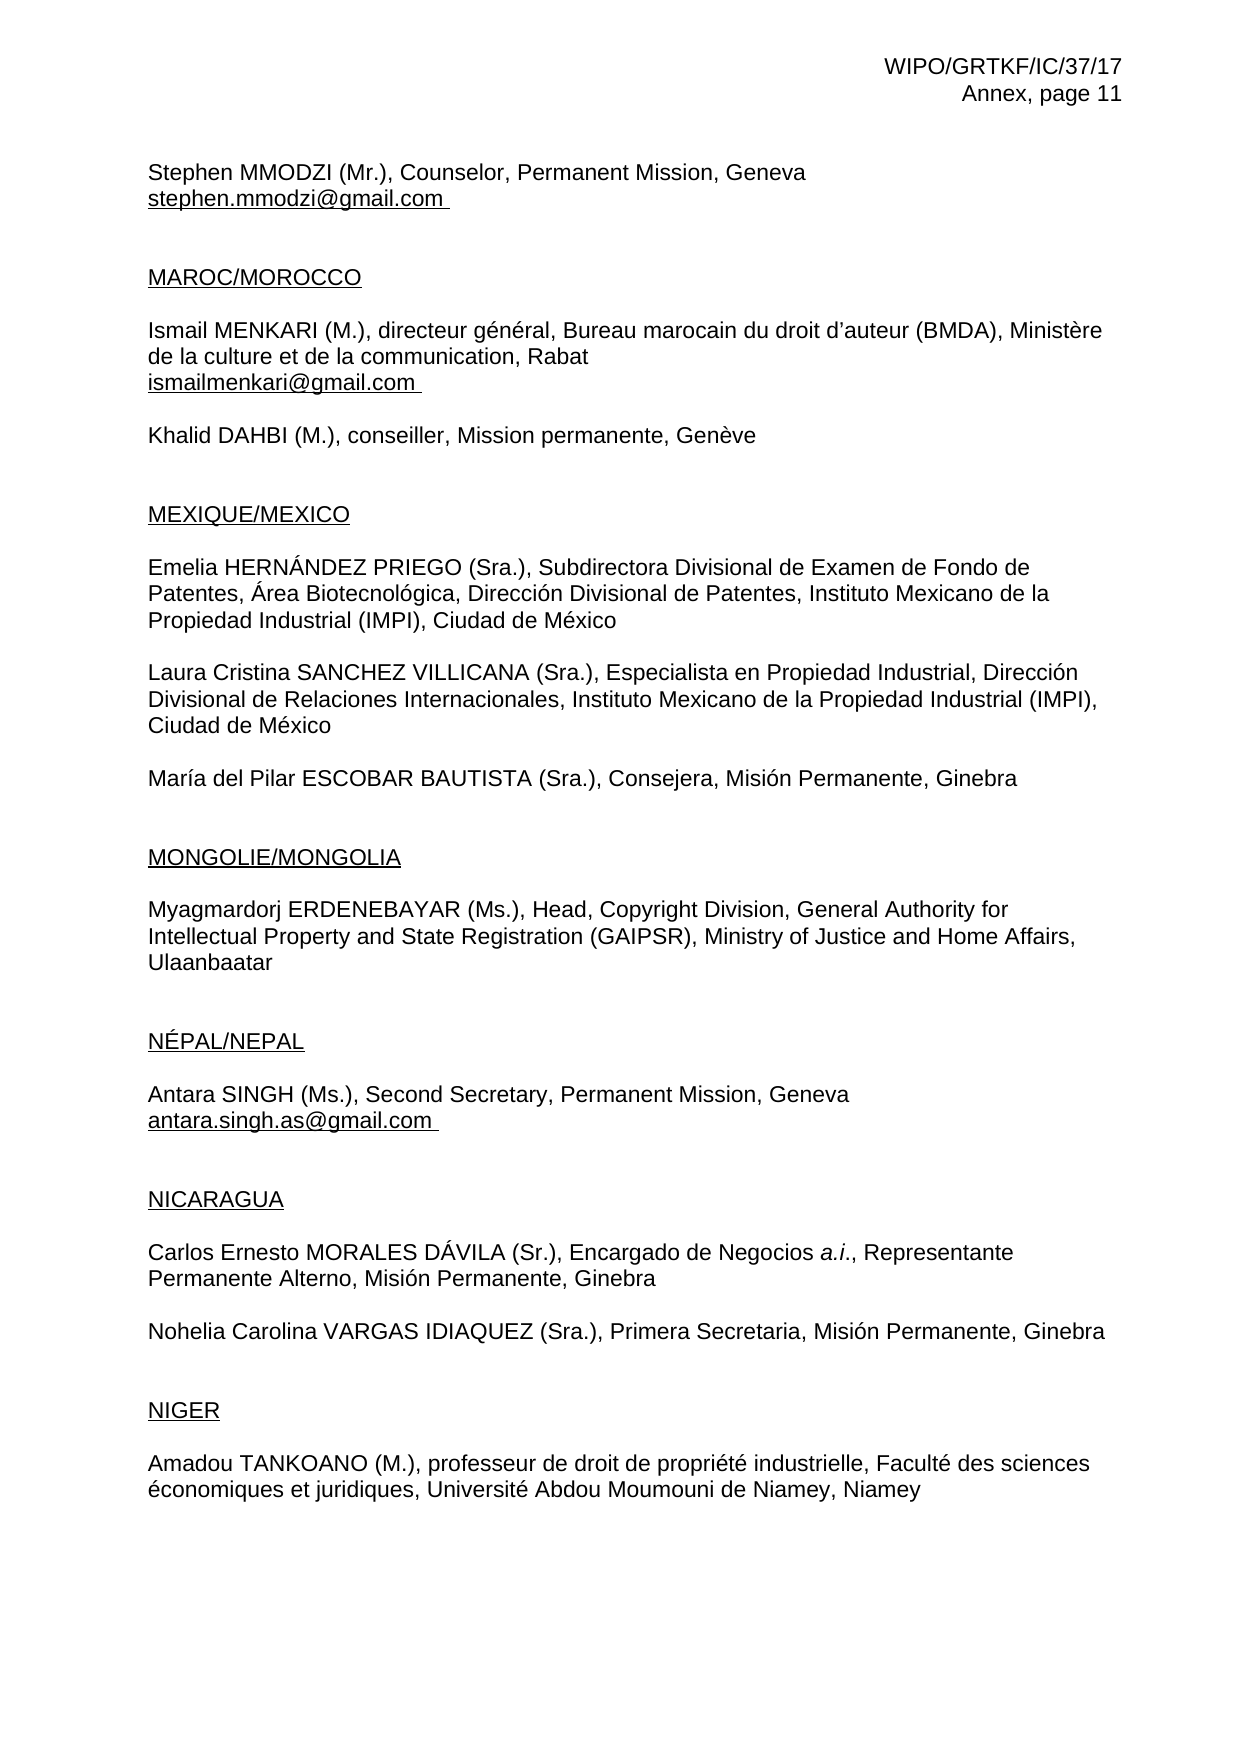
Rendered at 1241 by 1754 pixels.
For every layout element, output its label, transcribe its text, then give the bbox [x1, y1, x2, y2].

text Ismail MENKARI (M.), directeur général, Bureau marocain du droit d’auteur (BMDA), Ministère de la culture et de la communication, Rabat [148, 317, 1122, 369]
text NICARAGUA [148, 1186, 1122, 1213]
text Khalid DAHBI (M.), conseiller, Mission permanente, Genève [148, 422, 1122, 448]
text Myagmardorj ERDENEBAYAR (Ms.), Head, Copyright Division, General Authority for Intellectual Property and State Registration (GAIPSR), Ministry of Justice and Home Affairs, Ulaanbaatar [148, 896, 1122, 976]
text NÉPAL/NEPAL [148, 1028, 1122, 1054]
text antara.singh.as@gmail.com [148, 1107, 1122, 1134]
text MEXIQUE/MEXICO [148, 501, 1122, 527]
text Nohelia Carolina VARGAS IDIAQUEZ (Sra.), Primera Secretaria, Misión Permanente, Ginebra [148, 1318, 1122, 1344]
text Emelia HERNÁNDEZ PRIEGO (Sra.), Subdirectora Divisional de Examen de Fondo de Patentes, Área Biotecnológica, Dirección Divisional de Patentes, Instituto Mexicano de la Propiedad Industrial (IMPI), Ciudad de México [148, 554, 1122, 633]
text Amadou TANKOANO (M.), professeur de droit de propriété industrielle, Faculté des sciences économiques et juridiques, Université Abdou Moumouni de Niamey, Niamey [148, 1450, 1122, 1503]
text María del Pilar ESCOBAR BAUTISTA (Sra.), Consejera, Misión Permanente, Ginebra [148, 765, 1122, 791]
text MAROC/MOROCCO [148, 264, 1122, 290]
text ismailmenkari@gmail.com [148, 369, 1122, 396]
text Antara SINGH (Ms.), Second Secretary, Permanent Mission, Geneva [148, 1081, 1122, 1107]
text NIGER [148, 1397, 1122, 1423]
text MONGOLIE/MONGOLIA [148, 844, 1122, 870]
text stephen.mmodzi@gmail.com [148, 185, 1122, 211]
text Stephen MMODZI (Mr.), Counselor, Permanent Mission, Geneva [148, 158, 1122, 185]
text Carlos Ernesto MORALES DÁVILA (Sr.), Encargado de Negocios a.i., Representante Permanente Alterno, Misión Permanente, Ginebra [148, 1239, 1122, 1292]
text Laura Cristina SANCHEZ VILLICANA (Sra.), Especialista en Propiedad Industrial, Dirección Divisional de Relaciones Internacionales, Instituto Mexicano de la Propiedad Industrial (IMPI), Ciudad de México [148, 659, 1122, 738]
